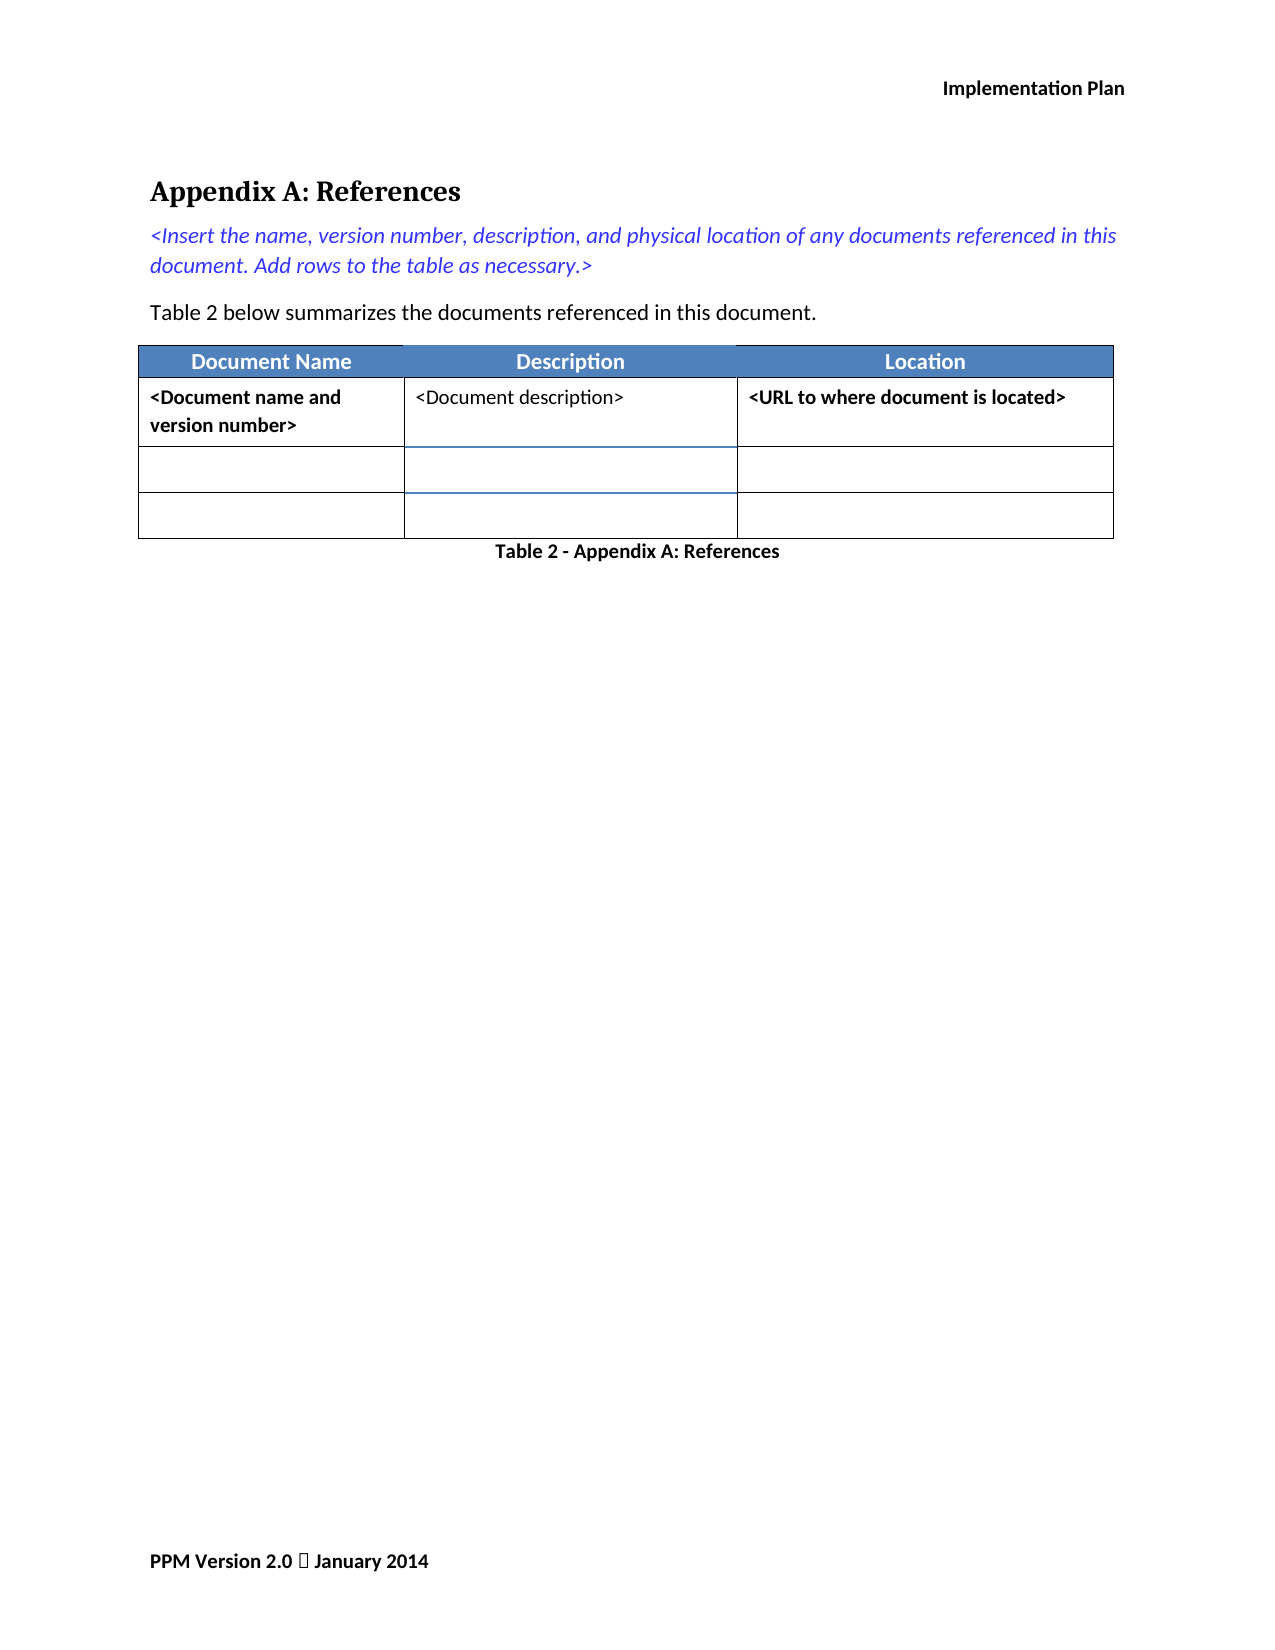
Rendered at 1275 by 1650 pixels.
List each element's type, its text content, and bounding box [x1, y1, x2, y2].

table_cell [738, 447, 1113, 492]
table_cell <Document name and version number> [139, 378, 404, 446]
table_cell [405, 494, 737, 538]
text Table 2 - Appendix A: References [150, 539, 1125, 564]
table_header Document Name [139, 346, 403, 377]
table_cell [405, 448, 737, 492]
subtitle Appendix A: References [150, 175, 1125, 208]
table_cell [139, 493, 404, 538]
table_cell <Document description> [405, 378, 737, 446]
table_header Location [738, 346, 1113, 377]
text <Insert the name, version number, description, and physical location of any documents referenced in this document. Add rows to the table as necessary.> [150, 221, 1125, 279]
text Table 2 below summarizes the documents referenced in this document. [150, 298, 1125, 326]
table_cell [738, 493, 1113, 538]
table_cell <URL to where document is located> [738, 378, 1113, 446]
table_cell [139, 447, 404, 492]
table_header Description [405, 347, 736, 377]
